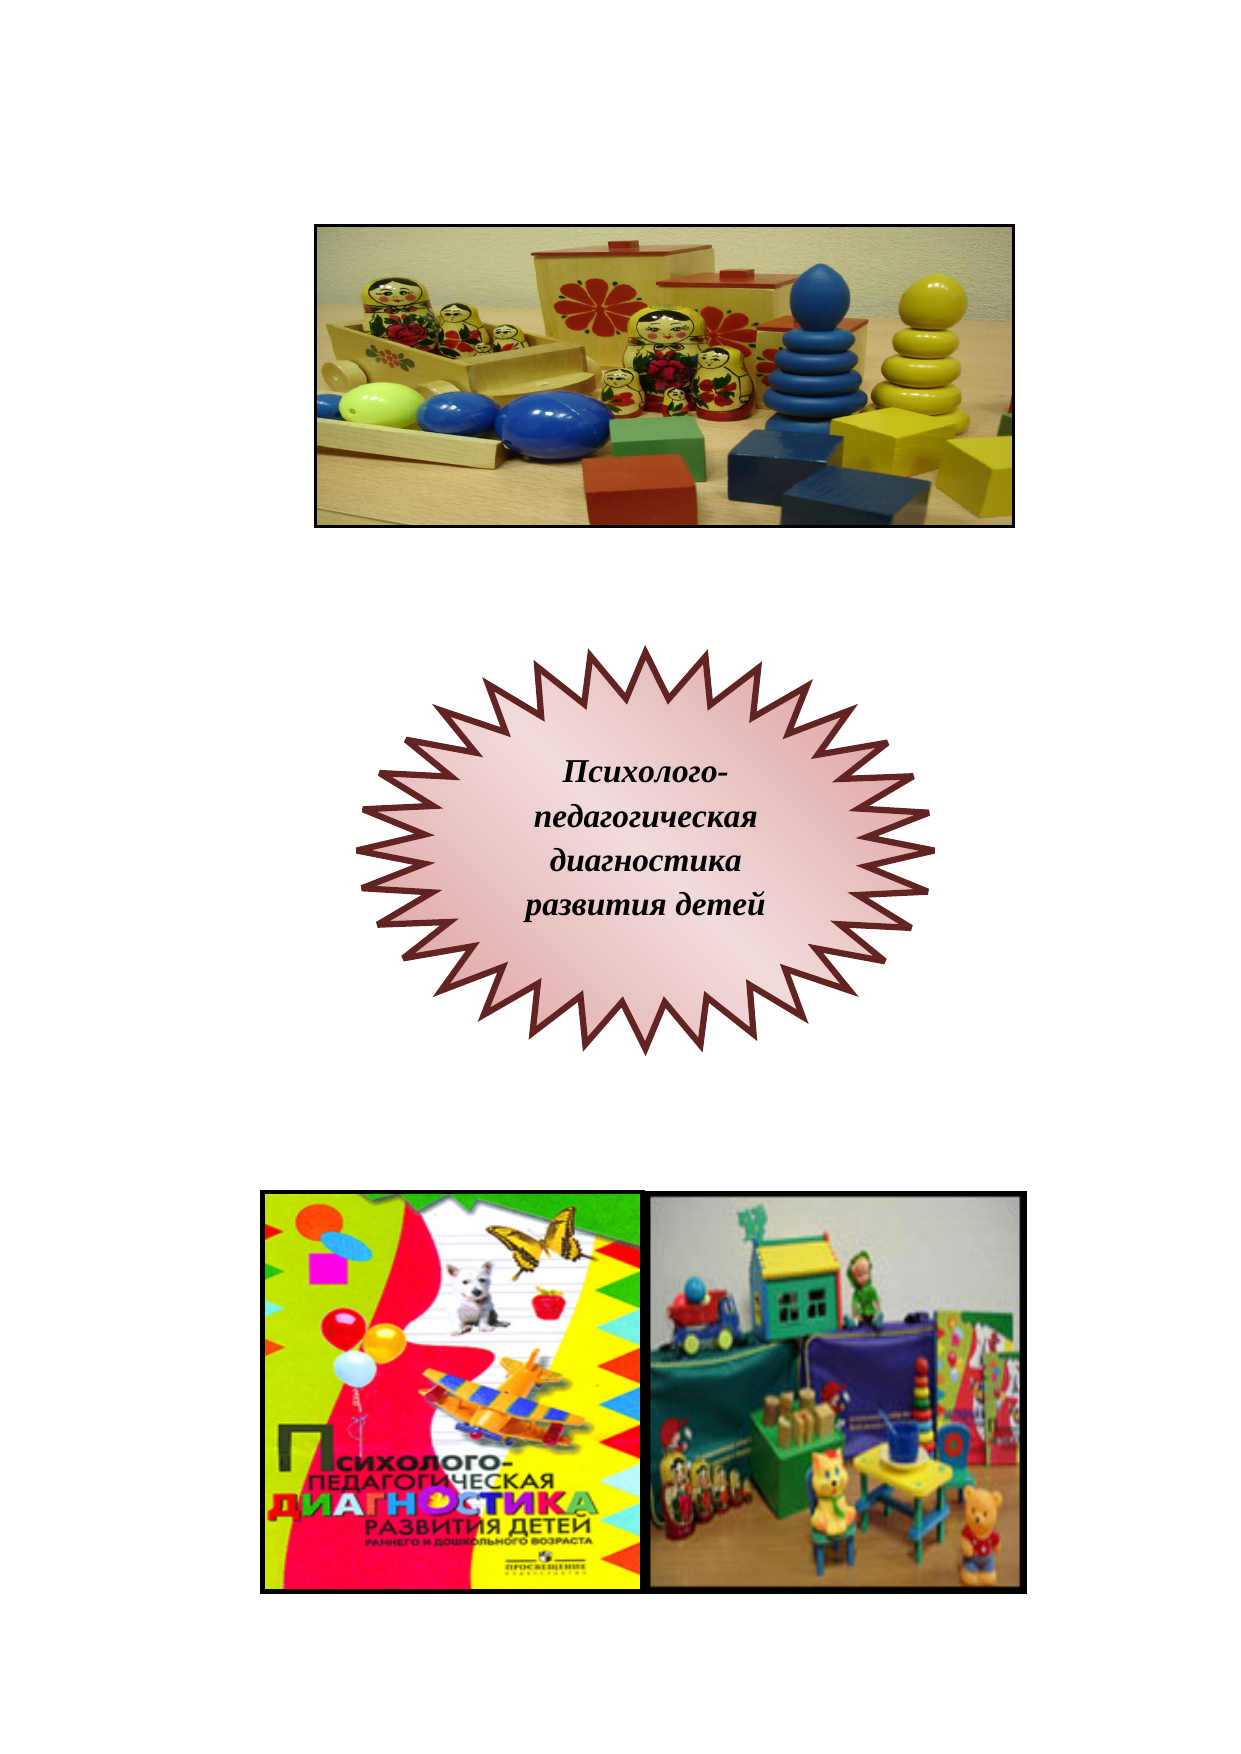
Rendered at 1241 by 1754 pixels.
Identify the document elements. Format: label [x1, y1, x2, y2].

picture [265, 1194, 640, 1589]
picture [650, 1196, 1022, 1589]
picture [317, 227, 1012, 525]
